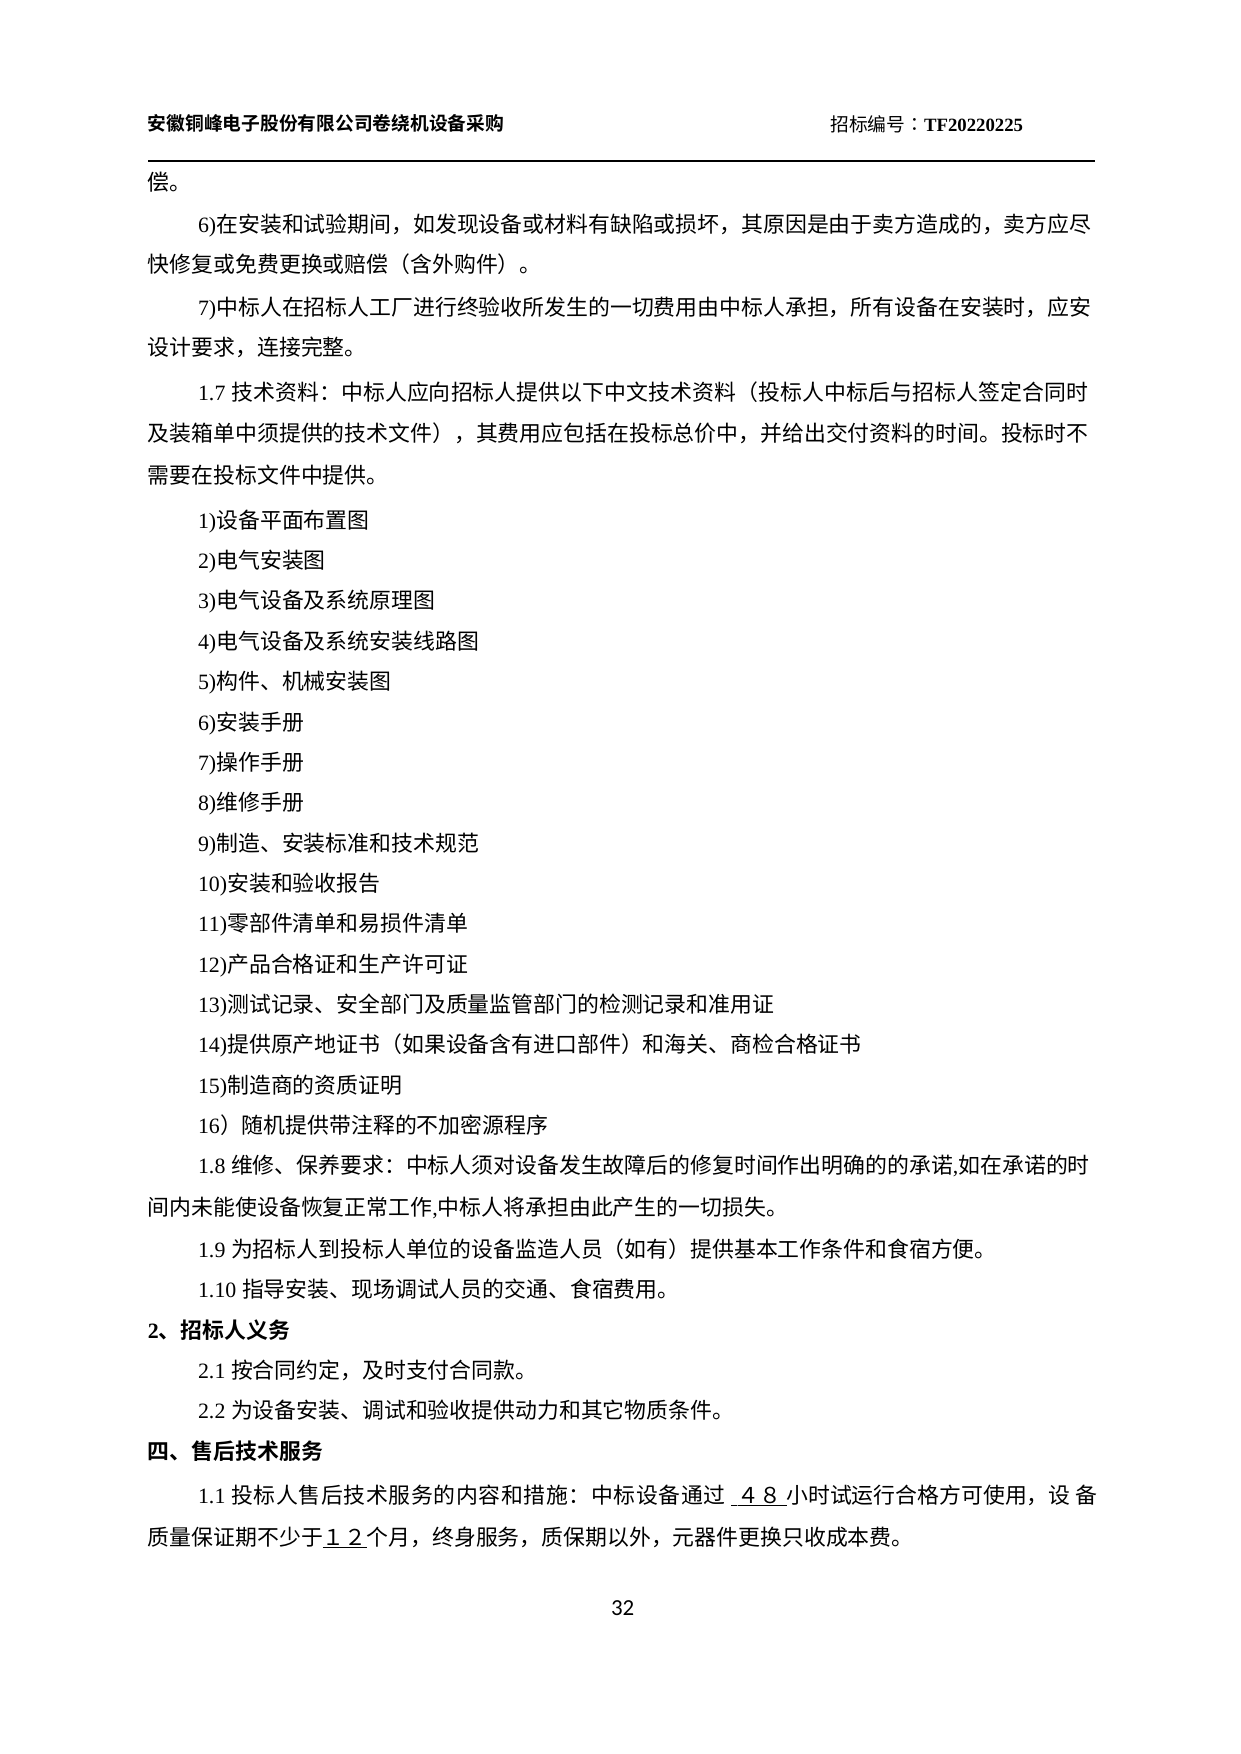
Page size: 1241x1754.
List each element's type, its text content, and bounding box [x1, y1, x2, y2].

text 6)在安装和试验期间，如发现设备或材料有缺陷或损坏，其原因是由于卖方造成的，卖方应尽 [198, 207, 1105, 239]
text 1.10 指导安装、现场调试人员的交通、食宿费用。 [198, 1272, 1105, 1304]
text 14)提供原产地证书（如果设备含有进口部件）和海关、商检合格证书 [198, 1027, 1105, 1059]
text 16）随机提供带注释的不加密源程序 [198, 1108, 1105, 1140]
text 8)维修手册 [198, 785, 1105, 817]
text 7)操作手册 [198, 745, 1105, 776]
text 15)制造商的资质证明 [198, 1068, 1105, 1099]
text 1.1 投标人售后技术服务的内容和措施：中标设备通过 ４８ 小时试运行合格方可使用，设 备质量保证期不少于１２个月，终身服务，质保期以外，元器件更换只收成本费。 [148, 1478, 1105, 1551]
text 1)设备平面布置图 [198, 503, 1105, 534]
text 快修复或免费更换或赔偿（含外购件）。 [146, 247, 543, 279]
text 2.1 按合同约定，及时支付合同款。 [198, 1353, 1105, 1384]
text 1.7 技术资料：中标人应向招标人提供以下中文技术资料（投标人中标后与招标人签定合同时 及装箱单中须提供的技术文件），其费用应包括在投标总价中，并给出交付资料的时间。投标时不 需要在投标文件中提供。 [148, 375, 1088, 489]
text 4)电气设备及系统安装线路图 [198, 624, 1105, 656]
text 13)测试记录、安全部门及质量监管部门的检测记录和准用证 [198, 987, 1105, 1018]
subtitle 2、招标人义务 [148, 1313, 1105, 1344]
text 10)安装和验收报告 [198, 866, 1105, 897]
text 2.2 为设备安装、调试和验收提供动力和其它物质条件。 四、售后技术服务 [148, 1393, 735, 1466]
text 偿。 [148, 165, 1105, 197]
text 5)构件、机械安装图 [198, 664, 1105, 696]
text 6)安装手册 [198, 705, 1105, 736]
text 12)产品合格证和生产许可证 [198, 947, 1105, 978]
text 1.8 维修、保养要求：中标人须对设备发生故障后的修复时间作出明确的的承诺,如在承诺的时 间内未能使设备恢复正常工作,中标人将承担由此产生的一切损失。 [148, 1148, 1090, 1221]
text 11)零部件清单和易损件清单 [198, 906, 1105, 938]
text 9)制造、安装标准和技术规范 [198, 826, 1105, 857]
text 3)电气设备及系统原理图 [198, 583, 1105, 615]
text 7)中标人在招标人工厂进行终验收所发生的一切费用由中标人承担，所有设备在安装时，应安 设计要求，连接完整。 [148, 289, 1105, 362]
text 1.9 为招标人到投标人单位的设备监造人员（如有）提供基本工作条件和食宿方便。 [198, 1232, 1105, 1264]
text 2)电气安装图 [198, 543, 1105, 575]
